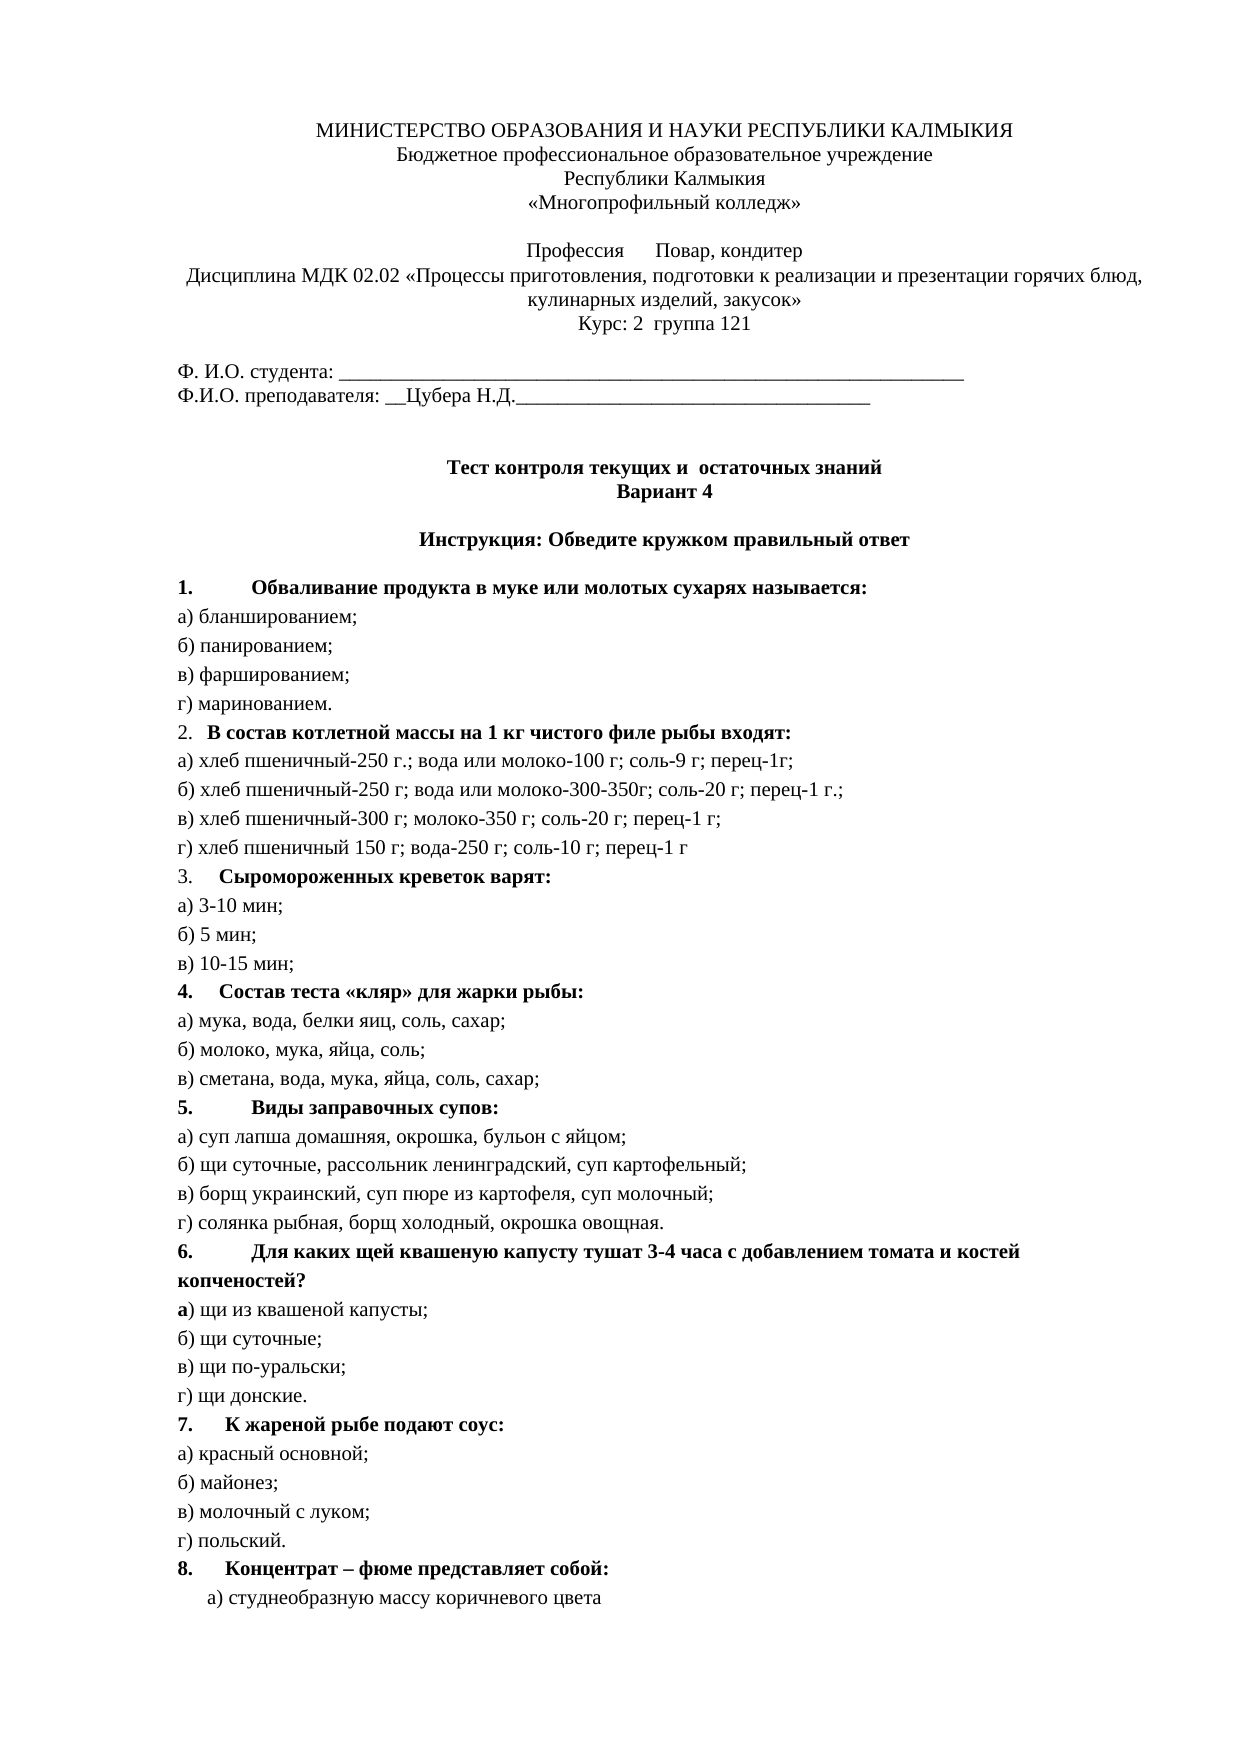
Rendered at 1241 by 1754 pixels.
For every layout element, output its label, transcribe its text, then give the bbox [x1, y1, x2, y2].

list Обваливание продукта в муке или молотых сухарях называется: [177, 575, 1152, 599]
text в) 10-15 мин; [177, 950, 1152, 974]
list Концентрат – фюме представляет собой: [177, 1556, 1152, 1580]
text г) польский. [171, 1527, 1152, 1552]
list Для каких щей квашеную капусту тушат 3-4 часа с добавлением томата и костей копченостей? [177, 1239, 1152, 1292]
text б) панированием; [177, 633, 1152, 657]
text в) молочный с луком; [177, 1499, 1152, 1523]
text б) майонез; [177, 1470, 1152, 1494]
text г) маринованием. [177, 691, 1152, 715]
text а) щи из квашеной капусты; [177, 1297, 1152, 1321]
text б) щи суточные; [177, 1326, 1152, 1349]
text Бюджетное профессиональное образовательное учреждение [177, 142, 1152, 166]
text а) суп лапша домашняя, окрошка, бульон с яйцом; [177, 1123, 1152, 1148]
text Профессия Повар, кондитер [177, 238, 1152, 262]
text Дисциплина МДК 02.02 «Процессы приготовления, подготовки к реализации и презентации горячих блюд, кулинарных изделий, закусок» [177, 262, 1152, 311]
text б) щи суточные, рассольник ленинградский, суп картофельный; [177, 1152, 1152, 1176]
text б) 5 мин; [177, 922, 1152, 946]
text а) бланшированием; [177, 604, 1152, 628]
text в) фаршированием; [177, 662, 1152, 686]
text Инструкция: Обведите кружком правильный ответ [177, 527, 1152, 551]
text а) хлеб пшеничный-.; вода или молоко-; соль-; перец-1г; [177, 748, 1152, 772]
text МИНИСТЕРСТВО ОБРАЗОВАНИЯ И НАУКИ РЕСПУБЛИКИ КАЛМЫКИЯ [177, 118, 1152, 142]
text а) мука, вода, белки яиц, соль, сахар; [177, 1008, 1152, 1032]
text «Многопрофильный колледж» [177, 190, 1152, 214]
text в) сметана, вода, мука, яйца, соль, сахар; [177, 1066, 1152, 1090]
text г) щи донские. [177, 1383, 1152, 1407]
list Сыромороженных креветок варят: [177, 864, 1152, 888]
list В состав котлетной массы на чистого филе рыбы входят: [177, 719, 1152, 744]
text Ф.И.О. преподавателя: __Цубера Н.Д.__________________________________ [177, 383, 1152, 407]
text г) хлеб пшеничный ; вода-; соль-; перец- [177, 835, 1152, 859]
list Состав теста «кляр» для жарки рыбы: [177, 979, 1152, 1003]
text Вариант 4 [177, 479, 1152, 503]
text а) студнеобразную массу коричневого цвета [171, 1585, 1152, 1609]
list К жареной рыбе подают соус: [177, 1412, 1152, 1436]
text б) хлеб пшеничный-; вода или молоко-300-350г; соль-; перец-.; [177, 777, 1152, 801]
text б) молоко, мука, яйца, соль; [177, 1037, 1152, 1061]
text в) хлеб пшеничный-; молоко-; соль-; перец-; [177, 806, 1152, 830]
text Республики Калмыкия [177, 166, 1152, 190]
text а) 3-10 мин; [177, 893, 1152, 917]
text в) борщ украинский, суп пюре из картофеля, суп молочный; [177, 1181, 1152, 1205]
text Ф. И.О. студента: ____________________________________________________________ [177, 359, 1152, 383]
text а) красный основной; [177, 1441, 1152, 1465]
text г) солянка рыбная, борщ холодный, окрошка овощная. [177, 1210, 1152, 1234]
list Виды заправочных супов: [177, 1095, 1152, 1119]
text в) щи по-уральски; [177, 1354, 1152, 1378]
text Тест контроля текущих и остаточных знаний [177, 455, 1152, 479]
text Курс: 2 группа 121 [177, 311, 1152, 335]
